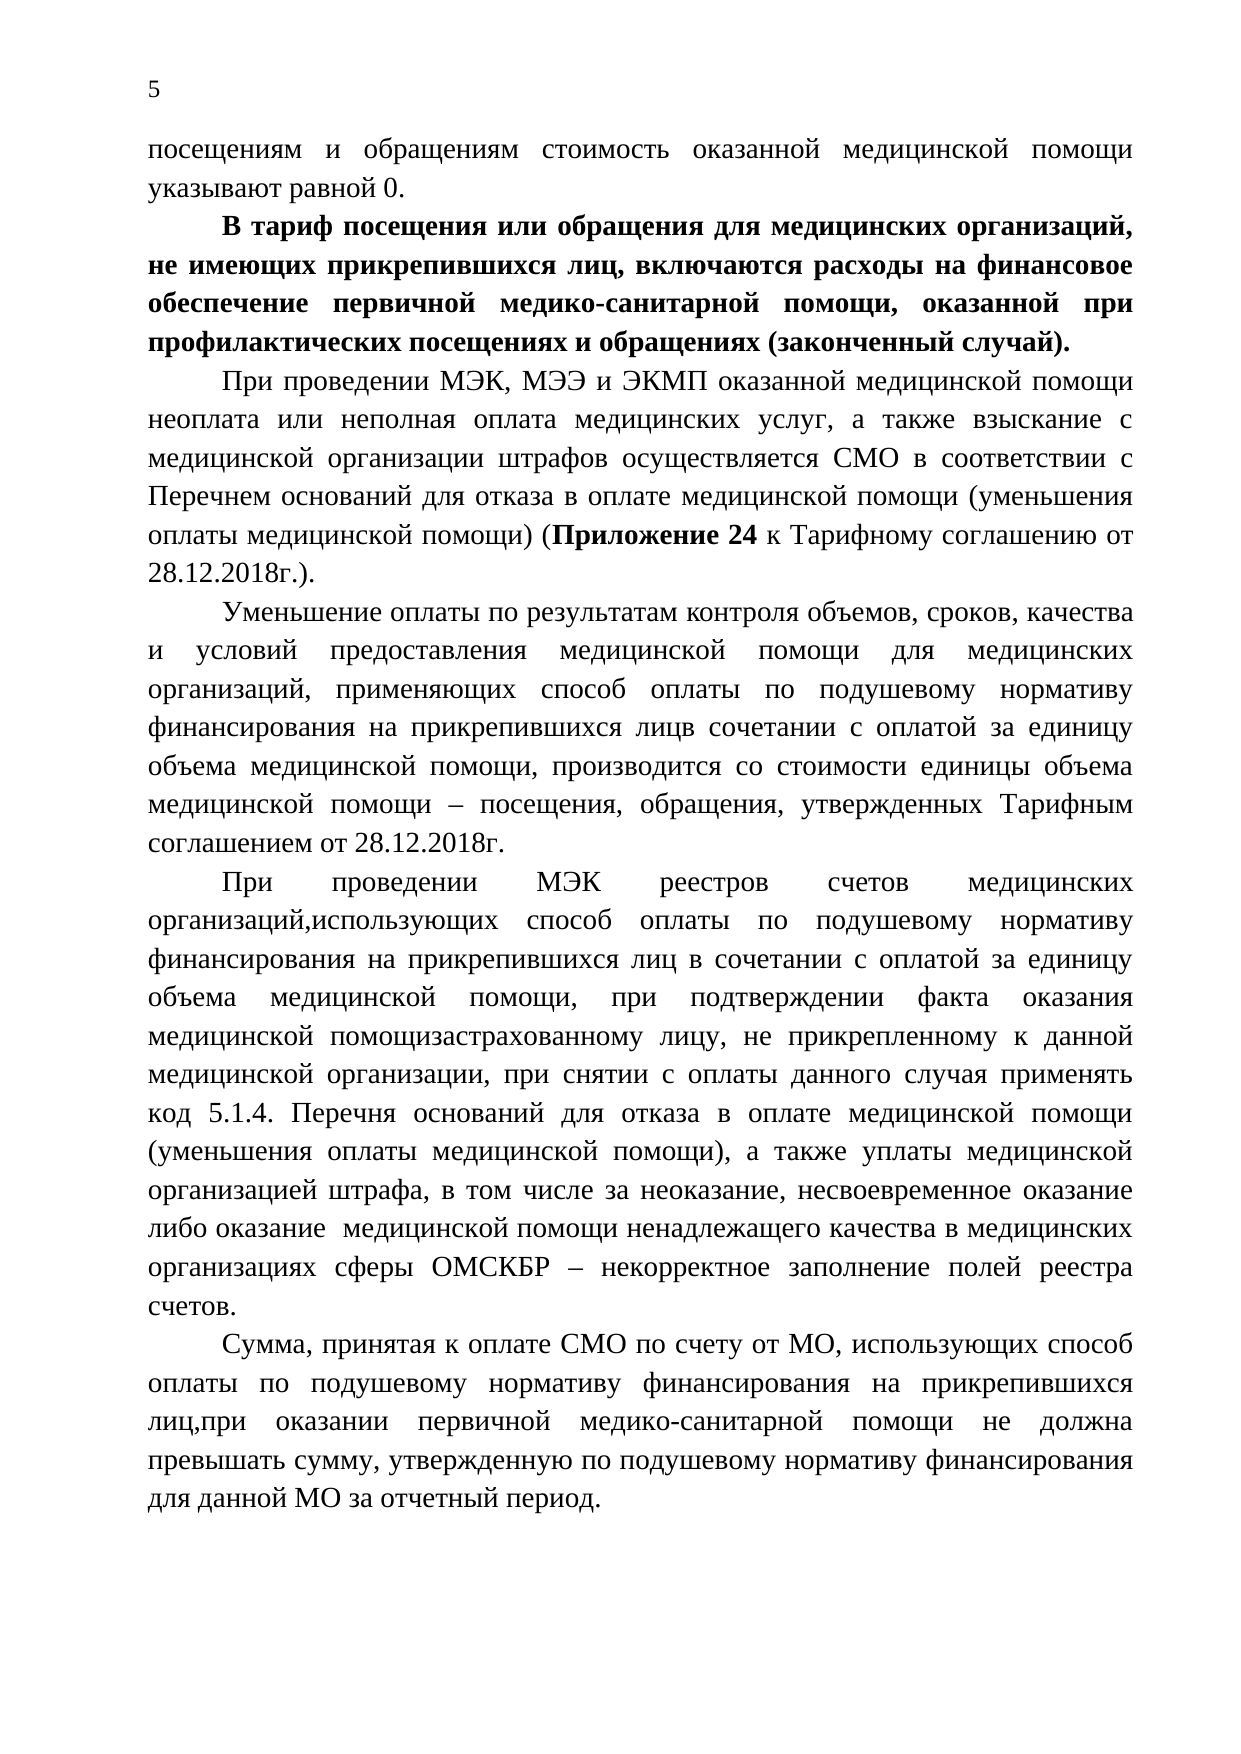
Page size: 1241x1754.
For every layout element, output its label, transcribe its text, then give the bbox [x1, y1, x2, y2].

list Сумма, принятая к оплате СМО по счету от МО, использующих способ оплаты по подушевому нормативу финансирования на прикрепившихся лиц,при оказании первичной медико-санитарной помощи не должна превышать сумму, утвержденную по подушевому нормативу финансирования для данной МО за отчетный период. [148, 1326, 1134, 1514]
list В тариф посещения или обращения для медицинских организаций, не имеющих прикрепившихся лиц, включаются расходы на финансовое обеспечение первичной медико-санитарной помощи, оказанной при профилактических посещениях и обращениях (законченный случай). [148, 208, 1134, 358]
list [148, 131, 1134, 203]
list При проведении МЭК реестров счетов медицинских организаций,использующих способ оплаты по подушевому нормативу финансирования на прикрепившихся лиц в сочетании с оплатой за единицу объема медицинской помощи, при подтверждении факта оказания медицинской помощизастрахованному лицу, не прикрепленному к данной медицинской организации, при снятии с оплаты данного случая применять код 5.1.4. Перечня оснований для отказа в оплате медицинской помощи (уменьшения оплаты медицинской помощи), а также уплаты медицинской организацией штрафа, в том числе за неоказание, несвоевременное оказание либо оказание медицинской помощи ненадлежащего качества в медицинских организациях сферы ОМСКБР – некорректное заполнение полей реестра счетов. [148, 864, 1134, 1321]
list При проведении МЭК, МЭЭ и ЭКМП оказанной медицинской помощи неоплата или неполная оплата медицинских услуг, а также взыскание с медицинской организации штрафов осуществляется СМО в соответствии с Перечнем оснований для отказа в оплате медицинской помощи (уменьшения оплаты медицинской помощи) (Приложение 24 к Тарифному соглашению от 28.12.2018г.). [148, 363, 1134, 589]
list Уменьшение оплаты по результатам контроля объемов, сроков, качества и условий предоставления медицинской помощи для медицинских организаций, применяющих способ оплаты по подушевому нормативу финансирования на прикрепившихся лицв сочетании с оплатой за единицу объема медицинской помощи, производится со стоимости единицы объема медицинской помощи – посещения, обращения, утвержденных Тарифным соглашением от 28.12.2018г. [148, 594, 1134, 859]
